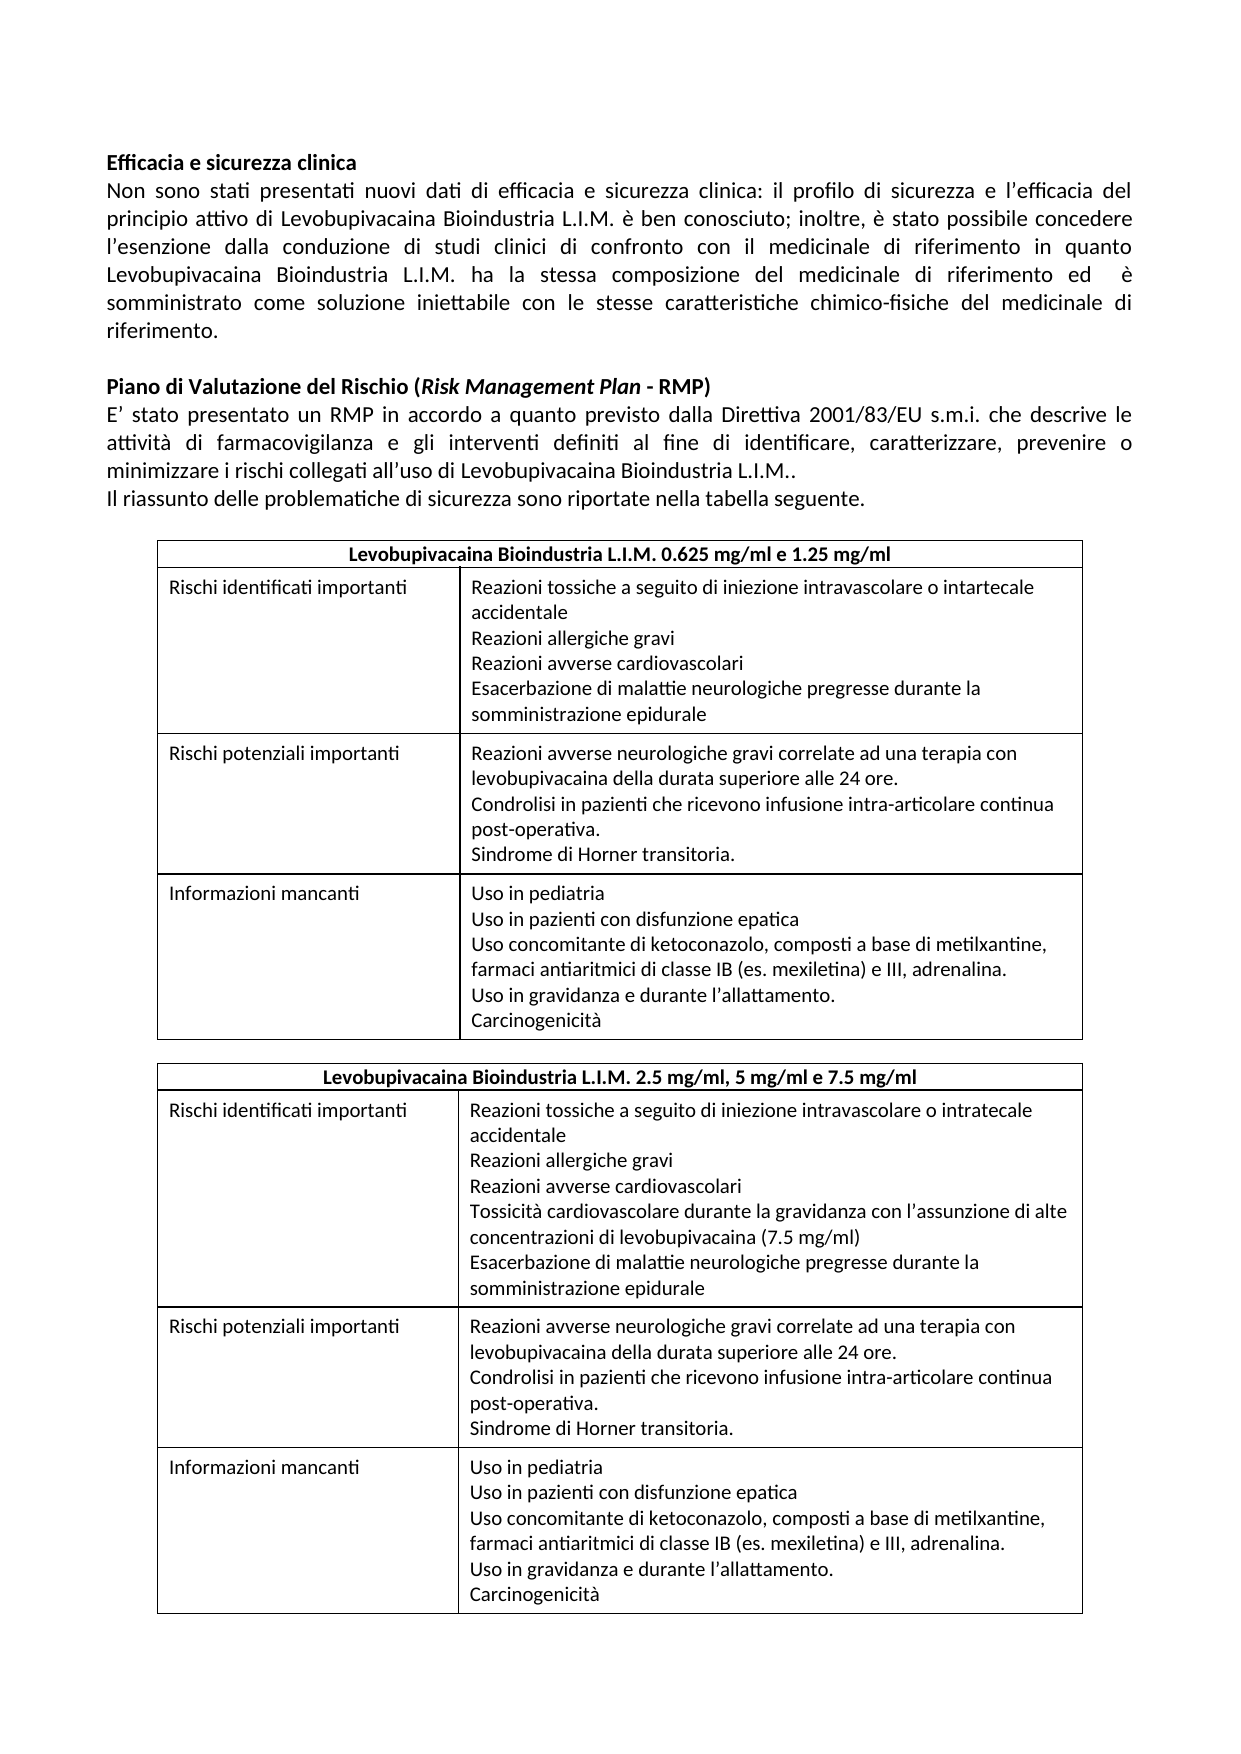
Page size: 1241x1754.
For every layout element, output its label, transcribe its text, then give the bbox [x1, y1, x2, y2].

table_cell Rischi potenziali importanti [158, 1308, 458, 1447]
table_cell Rischi potenziali importanti [158, 734, 459, 873]
table_cell Reazioni tossiche a seguito di iniezione intravascolare o intratecale accidentale Reazioni allergiche gravi Reazioni avverse cardiovascolari Tossicità cardiovascolare durante la gravidanza con l’assunzione di alte concentrazioni di levobupivacaina (7.5 mg/ml) Esacerbazione di malattie neurologiche pregresse durante la somministrazione epidurale [459, 1091, 1082, 1306]
list Il riassunto delle problematiche di sicurezza sono riportate nella tabella seguente. [106, 484, 1134, 512]
table_header Levobupivacaina Bioindustria L.I.M. 2.5 mg/ml, 5 mg/ml e 7.5 mg/ml [158, 1064, 1082, 1089]
table_cell Rischi identificati importanti [158, 568, 459, 732]
table_cell Reazioni tossiche a seguito di iniezione intravascolare o intartecale accidentale Reazioni allergiche gravi Reazioni avverse cardiovascolari Esacerbazione di malattie neurologiche pregresse durante la somministrazione epidurale [461, 568, 1082, 732]
table_cell Uso in pediatria Uso in pazienti con disfunzione epatica Uso concomitante di ketoconazolo, composti a base di metilxantine, farmaci antiaritmici di classe IB (es. mexiletina) e III, adrenalina. Uso in gravidanza e durante l’allattamento. Carcinogenicità [461, 875, 1082, 1039]
text Non sono stati presentati nuovi dati di efficacia e sicurezza clinica: il profilo di sicurezza e l’efficacia del principio attivo di Levobupivacaina Bioindustria L.I.M. è ben conosciuto; inoltre, è stato possibile concedere l’esenzione dalla conduzione di studi clinici di confronto con il medicinale di riferimento in quanto Levobupivacaina Bioindustria L.I.M. ha la stessa composizione del medicinale di riferimento ed è somministrato come soluzione iniettabile con le stesse caratteristiche chimico-fisiche del medicinale di riferimento. [106, 176, 1134, 344]
table_cell Reazioni avverse neurologiche gravi correlate ad una terapia con levobupivacaina della durata superiore alle 24 ore. Condrolisi in pazienti che ricevono infusione intra-articolare continua post-operativa. Sindrome di Horner transitoria. [461, 734, 1082, 873]
table_cell Informazioni mancanti [158, 875, 459, 1039]
list E’ stato presentato un RMP in accordo a quanto previsto dalla Direttiva 2001/83/EU s.m.i. che descrive le attività di farmacovigilanza e gli interventi definiti al fine di identificare, caratterizzare, prevenire o minimizzare i rischi collegati all’uso di Levobupivacaina Bioindustria L.I.M.. [106, 400, 1134, 484]
table_cell Uso in pediatria Uso in pazienti con disfunzione epatica Uso concomitante di ketoconazolo, composti a base di metilxantine, farmaci antiaritmici di classe IB (es. mexiletina) e III, adrenalina. Uso in gravidanza e durante l’allattamento. Carcinogenicità [459, 1448, 1082, 1612]
table_cell Rischi identificati importanti [158, 1091, 458, 1306]
table_cell Reazioni avverse neurologiche gravi correlate ad una terapia con levobupivacaina della durata superiore alle 24 ore. Condrolisi in pazienti che ricevono infusione intra-articolare continua post-operativa. Sindrome di Horner transitoria. [459, 1308, 1082, 1447]
text Efficacia e sicurezza clinica [106, 148, 1134, 176]
list Piano di Valutazione del Rischio (Risk Management Plan - RMP) [106, 372, 1134, 400]
table_header Levobupivacaina Bioindustria L.I.M. 0.625 mg/ml e 1.25 mg/ml [158, 541, 1082, 566]
table_cell Informazioni mancanti [158, 1448, 458, 1612]
